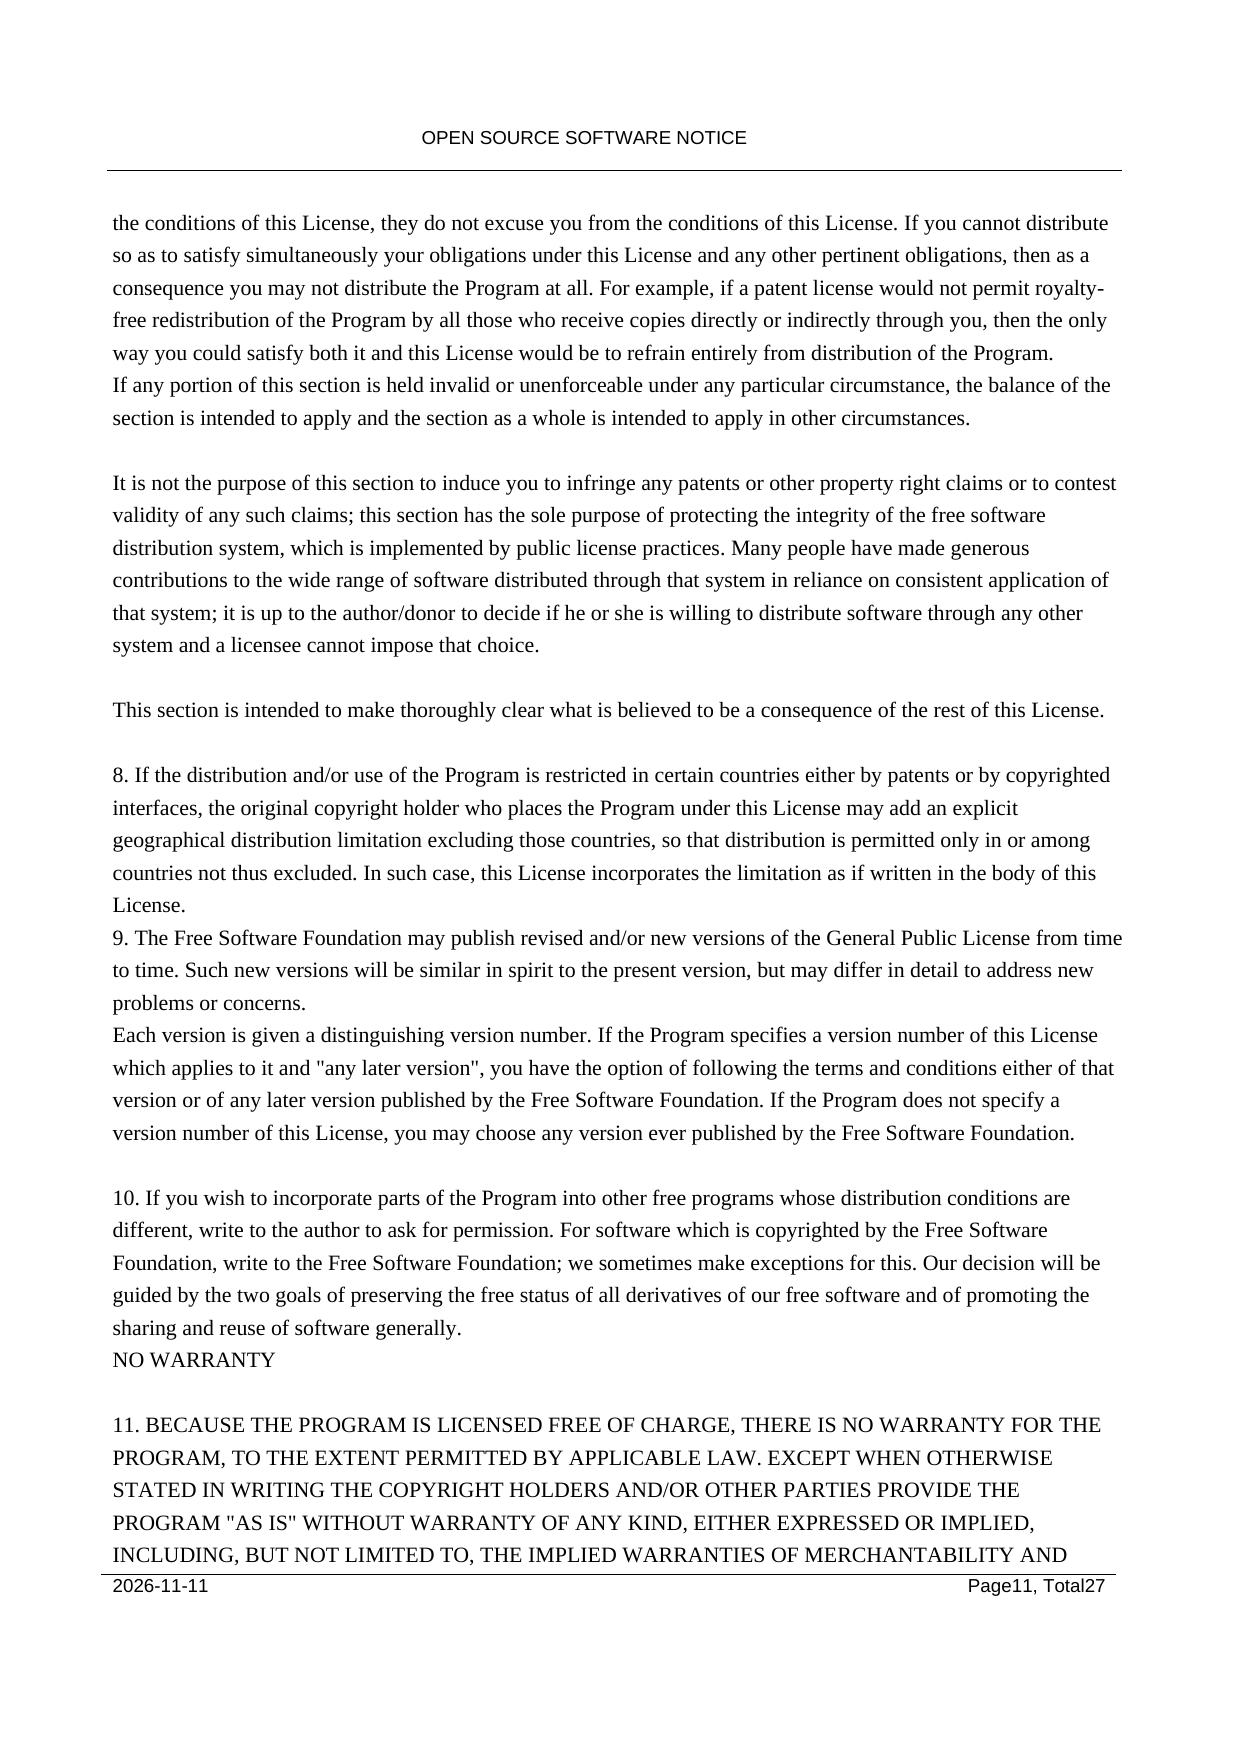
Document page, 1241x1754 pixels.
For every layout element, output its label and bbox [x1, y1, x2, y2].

text [112, 206, 1128, 1571]
